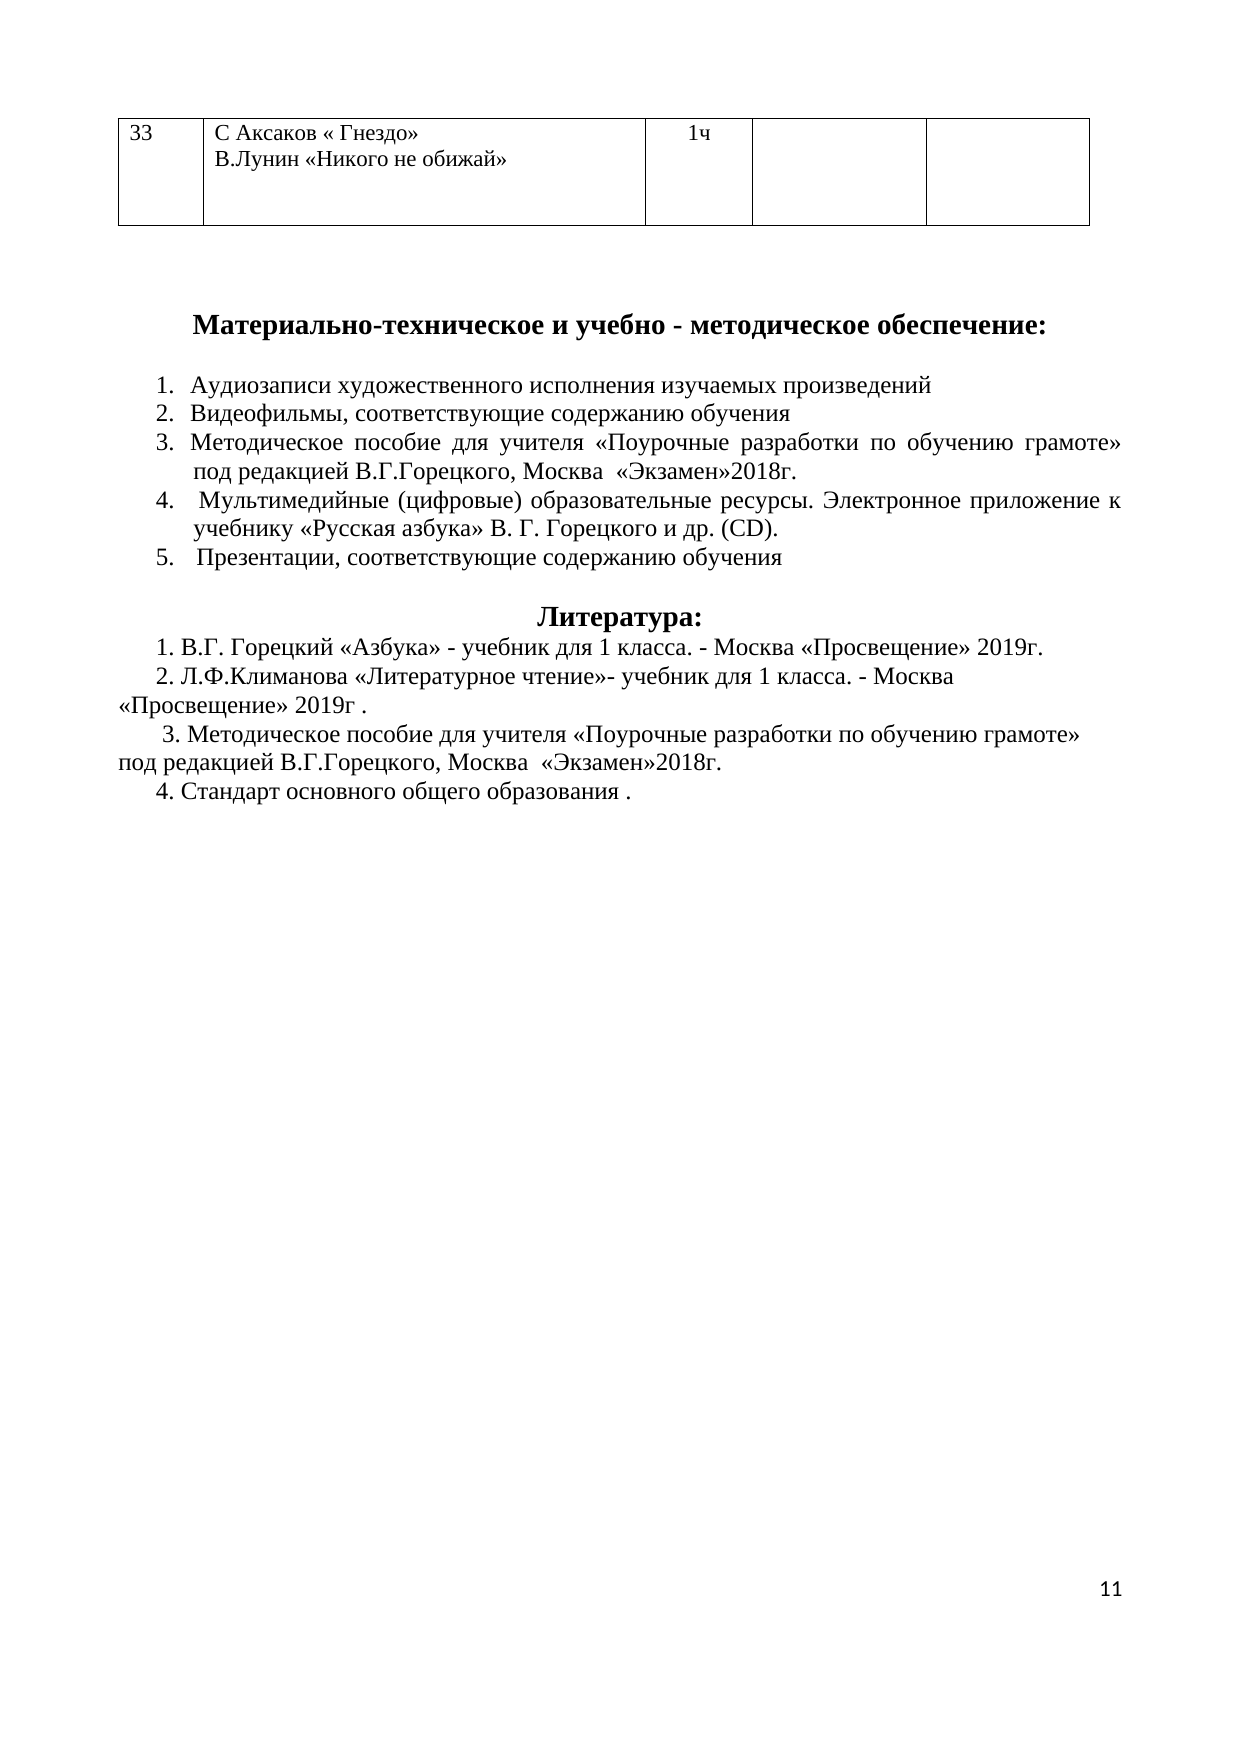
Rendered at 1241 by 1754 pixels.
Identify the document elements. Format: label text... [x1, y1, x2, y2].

text 1. В.Г. Горецкий «Азбука» - учебник для 1 класса. - Москва «Просвещение» 2019г. [118, 632, 1122, 661]
list Методическое пособие для учителя «Поурочные разработки по обучению грамоте» под редакцией В.Г.Горецкого, Москва «Экзамен»2018г. [156, 427, 1122, 485]
list Видеофильмы, соответствующие содержанию обучения [156, 398, 1122, 427]
table_cell 33 [119, 119, 203, 224]
table_cell [753, 119, 926, 224]
text 3. Методическое пособие для учителя «Поурочные разработки по обучению грамоте» под редакцией В.Г.Горецкого, Москва «Экзамен»2018г. [118, 719, 1122, 776]
text Литература: [118, 599, 1122, 632]
text 2. Л.Ф.Климанова «Литературное чтение»- учебник для 1 класса. - Москва «Просвещение» 2019г . [118, 661, 1122, 719]
table_cell 1ч [646, 119, 752, 224]
text 4. Стандарт основного общего образования . [118, 776, 1122, 805]
table_cell С Аксаков « Гнездо» В.Лунин «Никого не обижай» [204, 119, 645, 224]
text Материально-техническое и учебно - методическое обеспечение: [118, 307, 1122, 341]
list Мультимедийные (цифровые) образовательные ресурсы. Электронное приложение к учебнику «Русская азбука» В. Г. Горецкого и др. (CD). [156, 485, 1122, 542]
list Презентации, соответствующие содержанию обучения [156, 542, 1122, 571]
table_cell [927, 119, 1089, 224]
list Аудиозаписи художественного исполнения изучаемых произведений [156, 370, 1122, 398]
